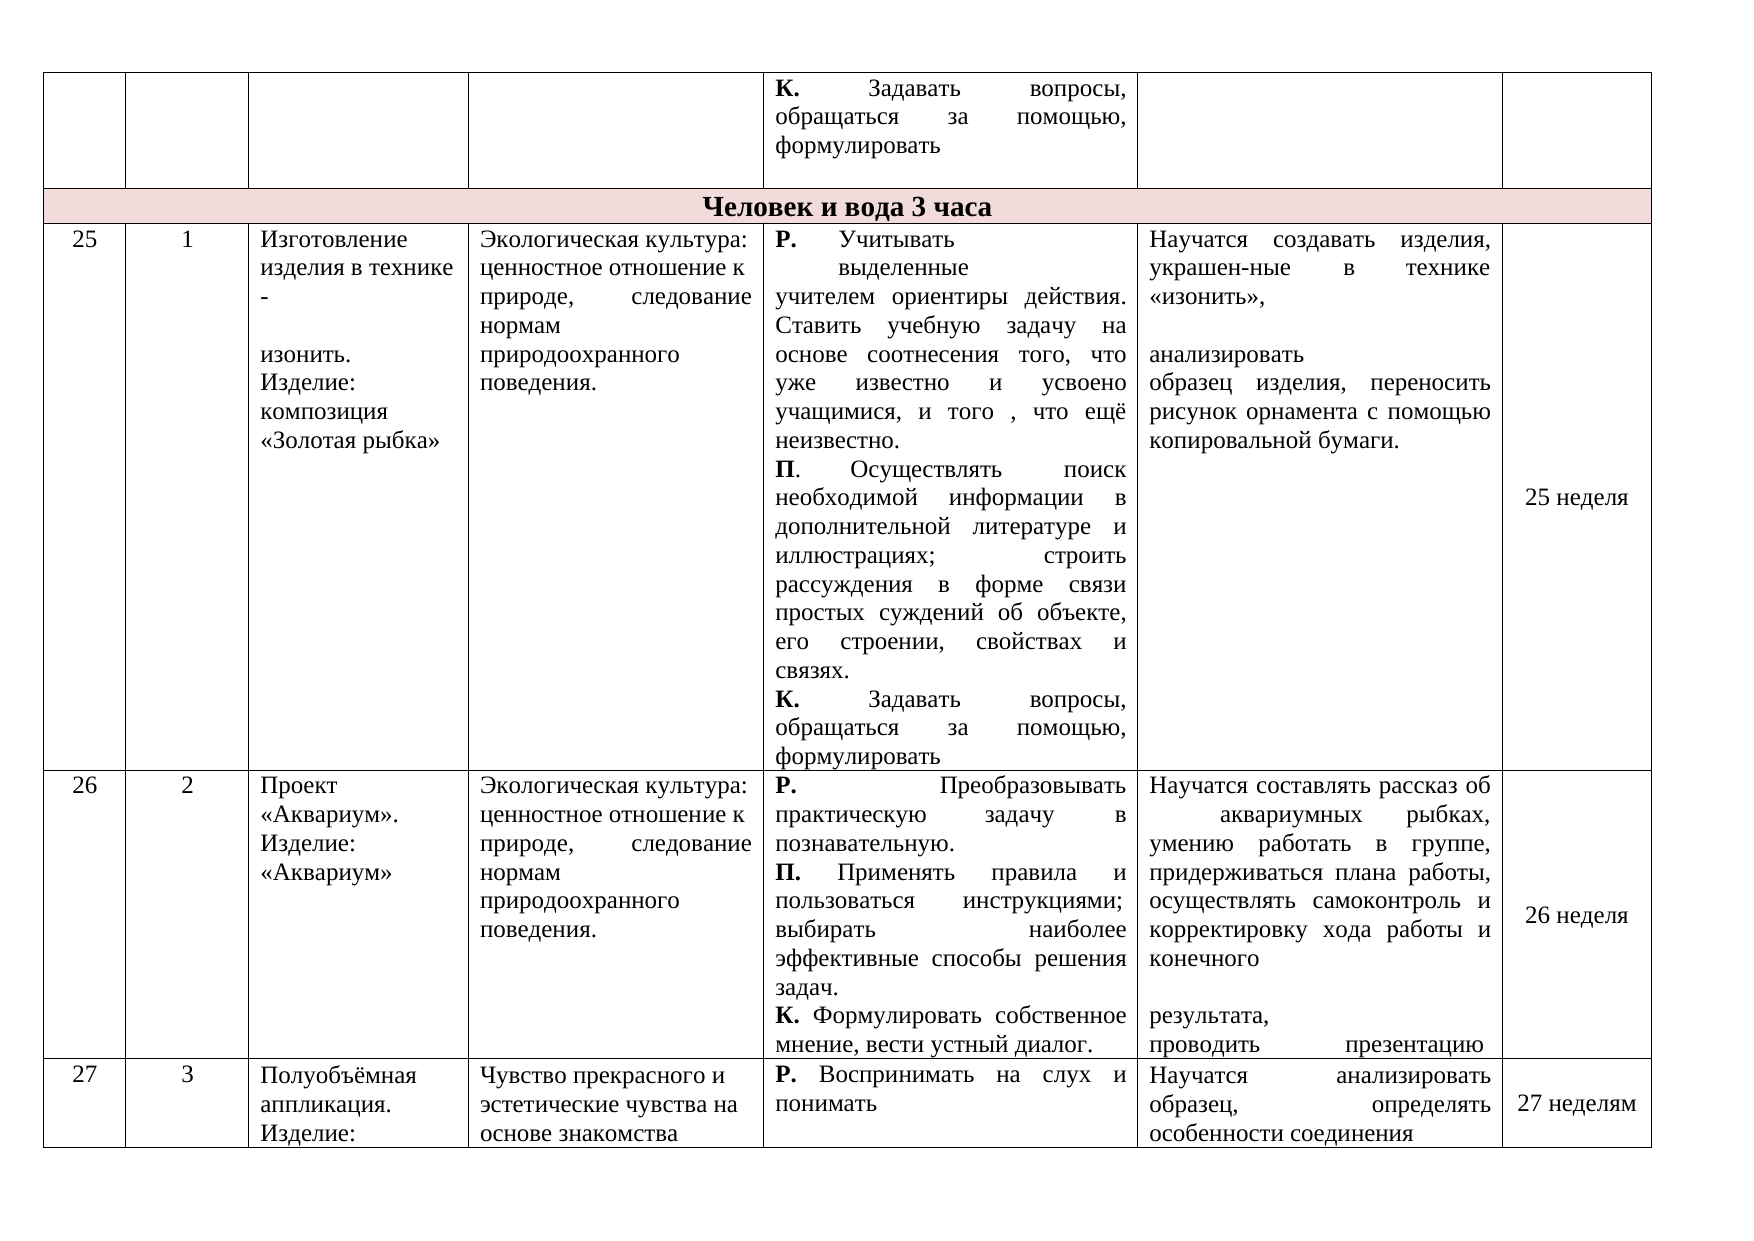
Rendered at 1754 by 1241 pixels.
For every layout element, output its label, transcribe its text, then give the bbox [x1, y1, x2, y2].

table_cell 26 [44, 771, 125, 1058]
table_cell 26 неделя [1503, 771, 1651, 1058]
table_cell Человек и вода 3 часа [44, 189, 1651, 223]
table_header [1138, 73, 1502, 188]
table_cell Р. Преобразовывать практическую задачу в познавательную. П. Применять правила и пользоваться инструкциями; выбирать наиболее эффективные способы решения задач. К. Формулировать собственное мнение, вести устный диалог. [764, 771, 1137, 1058]
table_cell 2 [126, 771, 248, 1058]
table_header К. Задавать вопросы, обращаться за помощью, формулировать свои затруднения. [764, 73, 1137, 188]
table_cell Р. Учитывать выделенные учителем ориентиры действия. Ставить учебную задачу на основе соотнесения того, что уже известно и усвоено учащимися, и того , что ещё неизвестно. П. Осуществлять поиск необходимой информации в дополнительной литературе и иллюстрациях; строить рассуждения в форме связи простых суждений об объекте, его строении, свойствах и связях. К. Задавать вопросы, обращаться за помощью, формулировать свои затруднения. [764, 224, 1137, 769]
table_cell Экологическая культура: ценностное отношение к природе, следование нормам природоохранного поведения. [469, 224, 763, 769]
table_cell 1 [126, 224, 248, 769]
table_header [249, 73, 468, 188]
table_cell Полуобъёмная аппликация. Изделие: [249, 1059, 468, 1147]
table_header [126, 73, 248, 188]
table_cell 25 неделя [1503, 224, 1651, 769]
table_cell 27 неделям [1503, 1059, 1651, 1147]
table_cell Чувство прекрасного и эстетические чувства на основе знакомства [469, 1059, 763, 1147]
table_cell Проект «Аквариум». Изделие: «Аквариум» [249, 771, 468, 1058]
table_cell 27 [44, 1059, 125, 1147]
table_cell Научатся составлять рассказ об аквариумных рыбках, умению работать в группе, придерживаться плана работы, осуществлять самоконтроль и корректировку хода работы и конечного результата, проводить презентацию готового изделия. [1138, 771, 1502, 1058]
table_cell 25 [44, 224, 125, 769]
table_cell Научатся анализировать образец, определять особенности соединения [1138, 1059, 1502, 1147]
table_cell Изготовление изделия в технике - изонить. Изделие: композиция «Золотая рыбка» [249, 224, 468, 769]
table_cell 3 [126, 1059, 248, 1147]
table_cell Научатся создавать изделия, украшен-ные в технике «изонить», анализировать образец изделия, переносить рисунок орнамента с помощью копировальной бумаги. [1138, 224, 1502, 769]
table_cell Р. Воспринимать на слух и понимать сообщения информационного характера. [764, 1059, 1137, 1147]
table_header [469, 73, 763, 188]
table_header [44, 73, 125, 188]
table_cell Экологическая культура: ценностное отношение к природе, следование нормам природоохранного поведения. [469, 771, 763, 1058]
table_header [1503, 73, 1651, 188]
